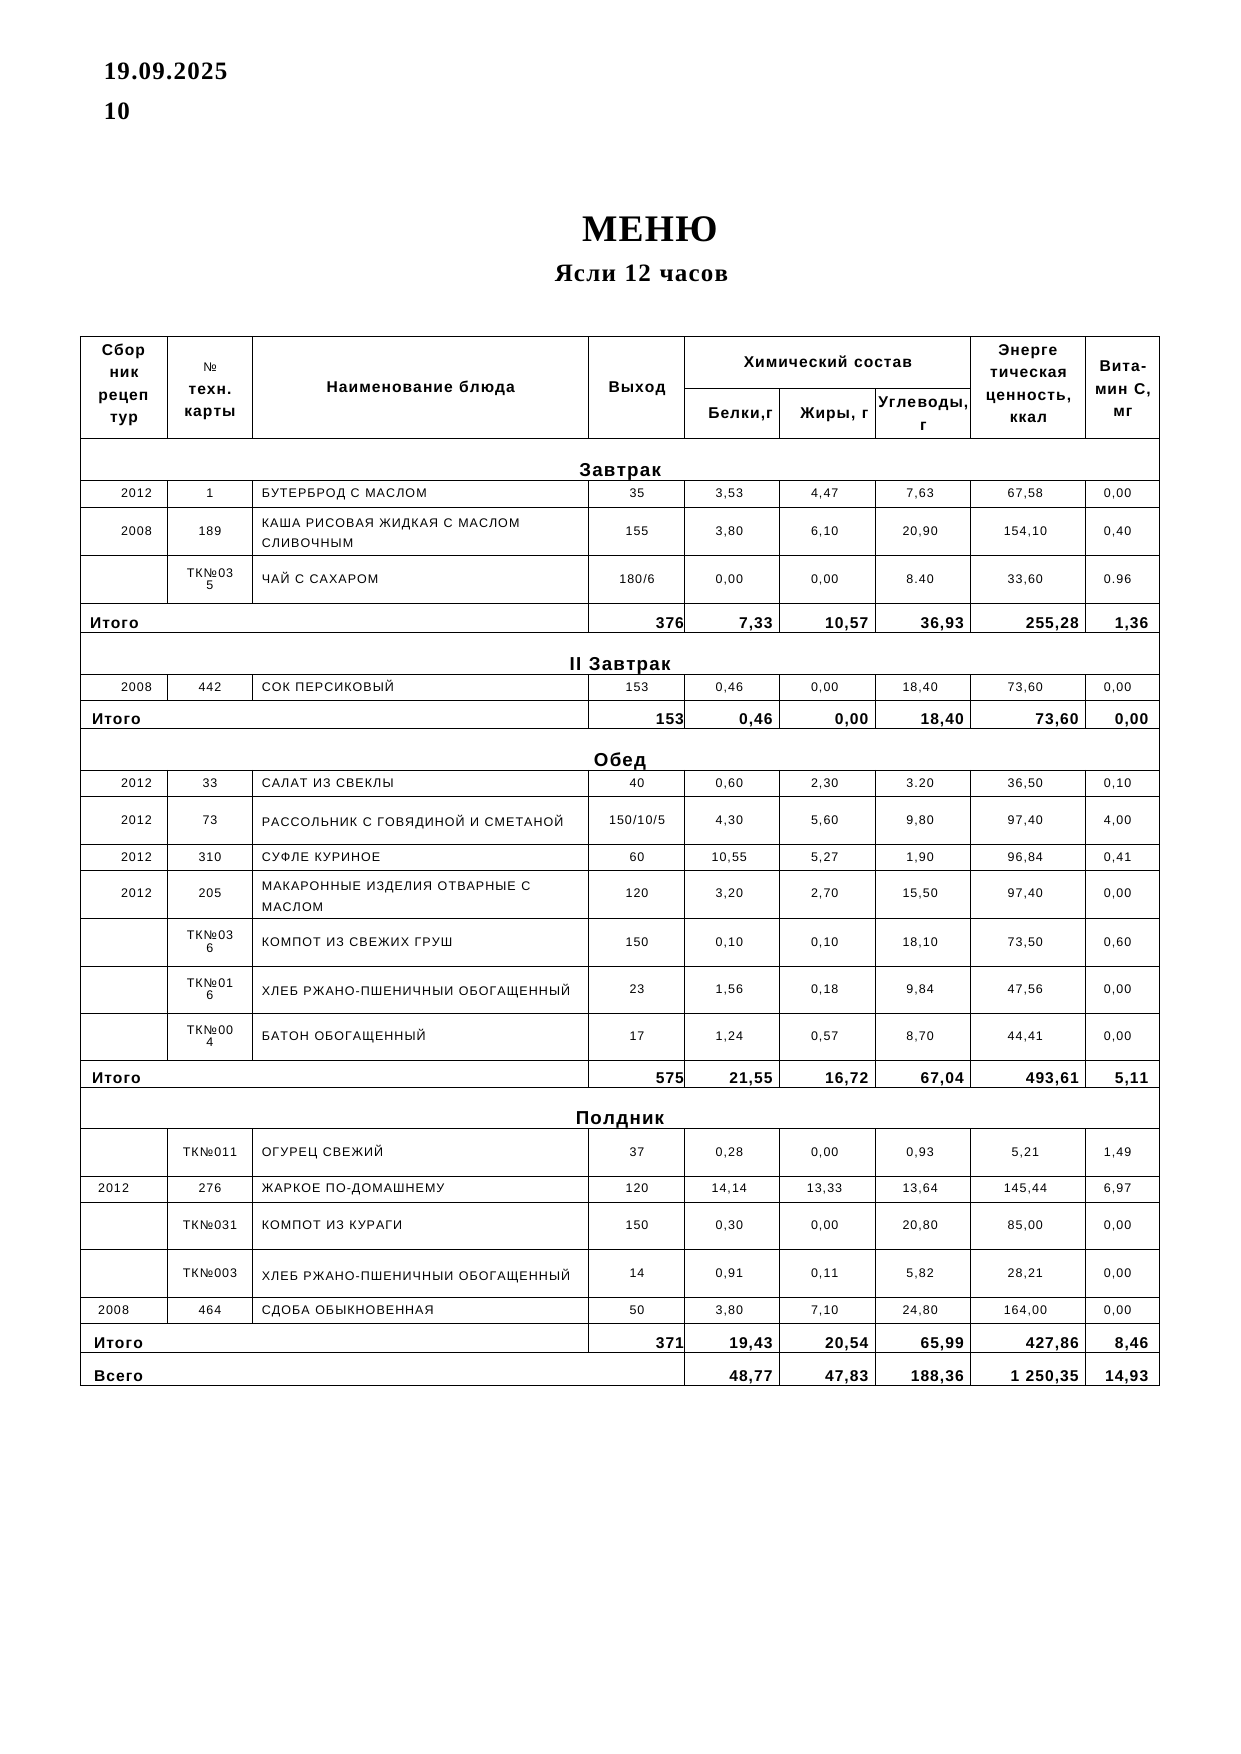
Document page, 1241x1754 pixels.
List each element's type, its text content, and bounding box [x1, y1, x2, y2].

table_cell 0,00 [780, 675, 875, 700]
table_cell 1 [168, 481, 252, 507]
table_cell 0.96 [1086, 556, 1159, 603]
table_cell ТК№003 [168, 1250, 252, 1297]
table_cell 23 [589, 967, 684, 1013]
table_cell БУТЕРБРОД С МАСЛОМ [253, 481, 588, 507]
table_cell 575 [589, 1061, 684, 1087]
table_cell II Завтрак [81, 633, 1159, 674]
table_cell ТК№03 6 [168, 919, 252, 966]
table_cell 0,91 [685, 1250, 779, 1297]
table_cell 153 [589, 701, 684, 728]
table_cell 2,70 [780, 871, 875, 918]
table_cell 60 [589, 845, 684, 870]
table_cell 0,40 [1086, 508, 1159, 555]
table_cell 14,14 [685, 1177, 779, 1202]
table_cell 8,46 [1086, 1324, 1159, 1352]
table_cell 0,41 [1086, 845, 1159, 870]
table_header Витамин С, мг [1086, 337, 1159, 438]
table_cell СОК ПЕРСИКОВЫЙ [253, 675, 588, 700]
table_cell 154,10 [971, 508, 1085, 555]
table_cell [81, 919, 167, 966]
table_cell 0,00 [1086, 967, 1159, 1013]
table_cell 21,55 [685, 1061, 779, 1087]
table_cell 3,80 [685, 508, 779, 555]
table_cell 493,61 [971, 1061, 1085, 1087]
table_cell 10,57 [780, 604, 875, 632]
table_cell 47,56 [971, 967, 1085, 1013]
table_cell 0,28 [685, 1129, 779, 1176]
table_cell 9,80 [876, 797, 970, 844]
table_cell 24,80 [876, 1298, 970, 1323]
table_header Наименование блюда [253, 337, 588, 438]
table_cell 17 [589, 1014, 684, 1060]
table_cell 442 [168, 675, 252, 700]
table_cell 164,00 [971, 1298, 1085, 1323]
table_cell 18,40 [876, 675, 970, 700]
table_header № техн. карты [168, 337, 252, 438]
table_cell ХЛЕБ РЖАНО-ПШЕНИЧНЫИ ОБОГАЩЕННЫЙ [253, 967, 588, 1013]
table_cell 0,10 [780, 919, 875, 966]
table_cell Полдник [81, 1088, 1159, 1128]
table_cell 65,99 [876, 1324, 970, 1352]
table_cell 310 [168, 845, 252, 870]
table_cell 0,00 [1086, 1250, 1159, 1297]
table_cell 1,56 [685, 967, 779, 1013]
table_cell 0,46 [685, 675, 779, 700]
table_cell 67,04 [876, 1061, 970, 1087]
table_cell 2012 [81, 871, 167, 918]
table_cell 4,00 [1086, 797, 1159, 844]
table_header Сбор ник рецеп тур [81, 337, 167, 438]
table_cell 120 [589, 871, 684, 918]
table_header Выход [589, 337, 684, 438]
table_cell ЖАРКОЕ ПО-ДОМАШНЕМУ [253, 1177, 588, 1202]
table_cell 36,93 [876, 604, 970, 632]
table_cell ЧАЙ С САХАРОМ [253, 556, 588, 603]
table_cell 2012 [81, 797, 167, 844]
table_cell 6,97 [1086, 1177, 1159, 1202]
table_cell 9,84 [876, 967, 970, 1013]
table_cell 96,84 [971, 845, 1085, 870]
table_cell 36,50 [971, 771, 1085, 796]
table_cell 276 [168, 1177, 252, 1202]
table_cell 33 [168, 771, 252, 796]
table_cell 18,40 [876, 701, 970, 728]
table_cell Углеводы, г [876, 389, 970, 438]
table_cell 0,00 [780, 556, 875, 603]
table_cell 0,00 [780, 1129, 875, 1176]
table_cell Итого [81, 701, 588, 728]
text 19.09.2025 [76, 52, 1240, 86]
table_cell 0,10 [1086, 771, 1159, 796]
table_header Энерге тическая ценность, ккал [971, 337, 1085, 438]
table_cell 5,11 [1086, 1061, 1159, 1087]
table_cell 188,36 [876, 1353, 970, 1385]
table_cell ТК№011 [168, 1129, 252, 1176]
table_cell 0,10 [685, 919, 779, 966]
table_cell 145,44 [971, 1177, 1085, 1202]
table_cell РАССОЛЬНИК С ГОВЯДИНОЙ И СМЕТАНОЙ [253, 797, 588, 844]
table_cell 14 [589, 1250, 684, 1297]
table_cell Жиры, г [780, 389, 875, 438]
table_cell 2012 [81, 481, 167, 507]
table_cell 67,58 [971, 481, 1085, 507]
table_cell 73,60 [971, 675, 1085, 700]
table_cell 150 [589, 919, 684, 966]
table_cell [81, 967, 167, 1013]
table_cell 40 [589, 771, 684, 796]
table_cell 0,00 [1086, 871, 1159, 918]
table_cell 2012 [81, 771, 167, 796]
table_cell 44,41 [971, 1014, 1085, 1060]
table_cell 6,10 [780, 508, 875, 555]
table_cell [81, 1250, 167, 1297]
table_cell 73 [168, 797, 252, 844]
table_cell [81, 1203, 167, 1249]
table_cell 153 [589, 675, 684, 700]
table_cell 2012 [81, 845, 167, 870]
table_cell 0,30 [685, 1203, 779, 1249]
table_cell 0,00 [780, 701, 875, 728]
table_cell 0,00 [685, 556, 779, 603]
table_cell 5,82 [876, 1250, 970, 1297]
table_cell 2012 [81, 1177, 167, 1202]
table_cell 150/10/5 [589, 797, 684, 844]
table_cell КОМПОТ ИЗ СВЕЖИХ ГРУШ [253, 919, 588, 966]
table_cell ТК№031 [168, 1203, 252, 1249]
table_cell 1,36 [1086, 604, 1159, 632]
table_cell 85,00 [971, 1203, 1085, 1249]
table_cell БАТОН ОБОГАЩЕННЫЙ [253, 1014, 588, 1060]
table_cell Обед [81, 729, 1159, 770]
table_cell 5,27 [780, 845, 875, 870]
table_cell 427,86 [971, 1324, 1085, 1352]
table_cell ТК№01 6 [168, 967, 252, 1013]
table_cell 47,83 [780, 1353, 875, 1385]
table_cell 0,00 [1086, 1298, 1159, 1323]
table_cell 97,40 [971, 797, 1085, 844]
table_cell 15,50 [876, 871, 970, 918]
table_cell ТК№00 4 [168, 1014, 252, 1060]
table_cell 33,60 [971, 556, 1085, 603]
table_cell 2,30 [780, 771, 875, 796]
table_cell 73,60 [971, 701, 1085, 728]
table_cell 1,90 [876, 845, 970, 870]
table_cell 1,49 [1086, 1129, 1159, 1176]
table_cell 150 [589, 1203, 684, 1249]
table_cell СУФЛЕ КУРИНОЕ [253, 845, 588, 870]
table_cell 180/6 [589, 556, 684, 603]
table_cell 5,21 [971, 1129, 1085, 1176]
table_header Химический состав [685, 337, 970, 388]
table_cell 3,80 [685, 1298, 779, 1323]
table_cell 0,00 [1086, 1203, 1159, 1249]
table_cell 18,10 [876, 919, 970, 966]
table_cell 7,33 [685, 604, 779, 632]
table_cell 464 [168, 1298, 252, 1323]
table_cell 7,63 [876, 481, 970, 507]
table_cell 4,30 [685, 797, 779, 844]
table_cell Итого [81, 604, 588, 632]
table_cell 0,11 [780, 1250, 875, 1297]
table_cell 2008 [81, 508, 167, 555]
table_cell 0,60 [1086, 919, 1159, 966]
table_cell Завтрак [81, 439, 1159, 480]
table_cell 0,00 [780, 1203, 875, 1249]
table_cell САЛАТ ИЗ СВЕКЛЫ [253, 771, 588, 796]
table_cell [81, 1014, 167, 1060]
table_cell 37 [589, 1129, 684, 1176]
table_cell 0,57 [780, 1014, 875, 1060]
table_cell 97,40 [971, 871, 1085, 918]
table_cell 2008 [81, 675, 167, 700]
table_cell 35 [589, 481, 684, 507]
table_cell 3,20 [685, 871, 779, 918]
table_cell 10,55 [685, 845, 779, 870]
table_cell Итого [81, 1324, 588, 1352]
text Ясли 12 часов [15, 255, 1240, 288]
table_cell 255,28 [971, 604, 1085, 632]
table_cell 8,70 [876, 1014, 970, 1060]
table_cell Белки,г [685, 389, 779, 438]
table_cell 48,77 [685, 1353, 779, 1385]
table_cell 0,18 [780, 967, 875, 1013]
table_cell 0,46 [685, 701, 779, 728]
table_cell [81, 556, 167, 603]
table_cell 0,00 [1086, 481, 1159, 507]
table_cell ОГУРЕЦ СВЕЖИЙ [253, 1129, 588, 1176]
table_cell Всего [81, 1353, 684, 1385]
table_cell КАША РИСОВАЯ ЖИДКАЯ С МАСЛОМ СЛИВОЧНЫМ [253, 508, 588, 555]
table_cell 3.20 [876, 771, 970, 796]
table_cell Итого [81, 1061, 588, 1087]
table_cell 189 [168, 508, 252, 555]
table_cell ТК№03 5 [168, 556, 252, 603]
table_cell 120 [589, 1177, 684, 1202]
table_cell 1,24 [685, 1014, 779, 1060]
table_cell 13,33 [780, 1177, 875, 1202]
table_cell [81, 1129, 167, 1176]
table_cell 73,50 [971, 919, 1085, 966]
table_cell 50 [589, 1298, 684, 1323]
table_cell 376 [589, 604, 684, 632]
table_cell 155 [589, 508, 684, 555]
table_cell 4,47 [780, 481, 875, 507]
table_cell 20,80 [876, 1203, 970, 1249]
table_cell 3,53 [685, 481, 779, 507]
text 10 [76, 93, 1240, 126]
table_cell 20,90 [876, 508, 970, 555]
table_cell 13,64 [876, 1177, 970, 1202]
text МЕНЮ [59, 214, 1240, 248]
table_cell ХЛЕБ РЖАНО-ПШЕНИЧНЫИ ОБОГАЩЕННЫЙ [253, 1250, 588, 1297]
table_cell 0,00 [1086, 675, 1159, 700]
table_cell 5,60 [780, 797, 875, 844]
table_cell СДОБА ОБЫКНОВЕННАЯ [253, 1298, 588, 1323]
table_cell 0,60 [685, 771, 779, 796]
table_cell 0,00 [1086, 701, 1159, 728]
table_cell КОМПОТ ИЗ КУРАГИ [253, 1203, 588, 1249]
table_cell 16,72 [780, 1061, 875, 1087]
table_cell 7,10 [780, 1298, 875, 1323]
table_cell 14,93 [1086, 1353, 1159, 1385]
table_cell 28,21 [971, 1250, 1085, 1297]
table_cell 0,00 [1086, 1014, 1159, 1060]
table_cell 205 [168, 871, 252, 918]
table_cell 0,93 [876, 1129, 970, 1176]
table_cell 1 250,35 [971, 1353, 1085, 1385]
table_cell 19,43 [685, 1324, 779, 1352]
table_cell 20,54 [780, 1324, 875, 1352]
table_cell 8.40 [876, 556, 970, 603]
table_cell 371 [589, 1324, 684, 1352]
table_cell 2008 [81, 1298, 167, 1323]
table_cell МАКАРОННЫЕ ИЗДЕЛИЯ ОТВАРНЫЕ С МАСЛОМ [253, 871, 588, 918]
